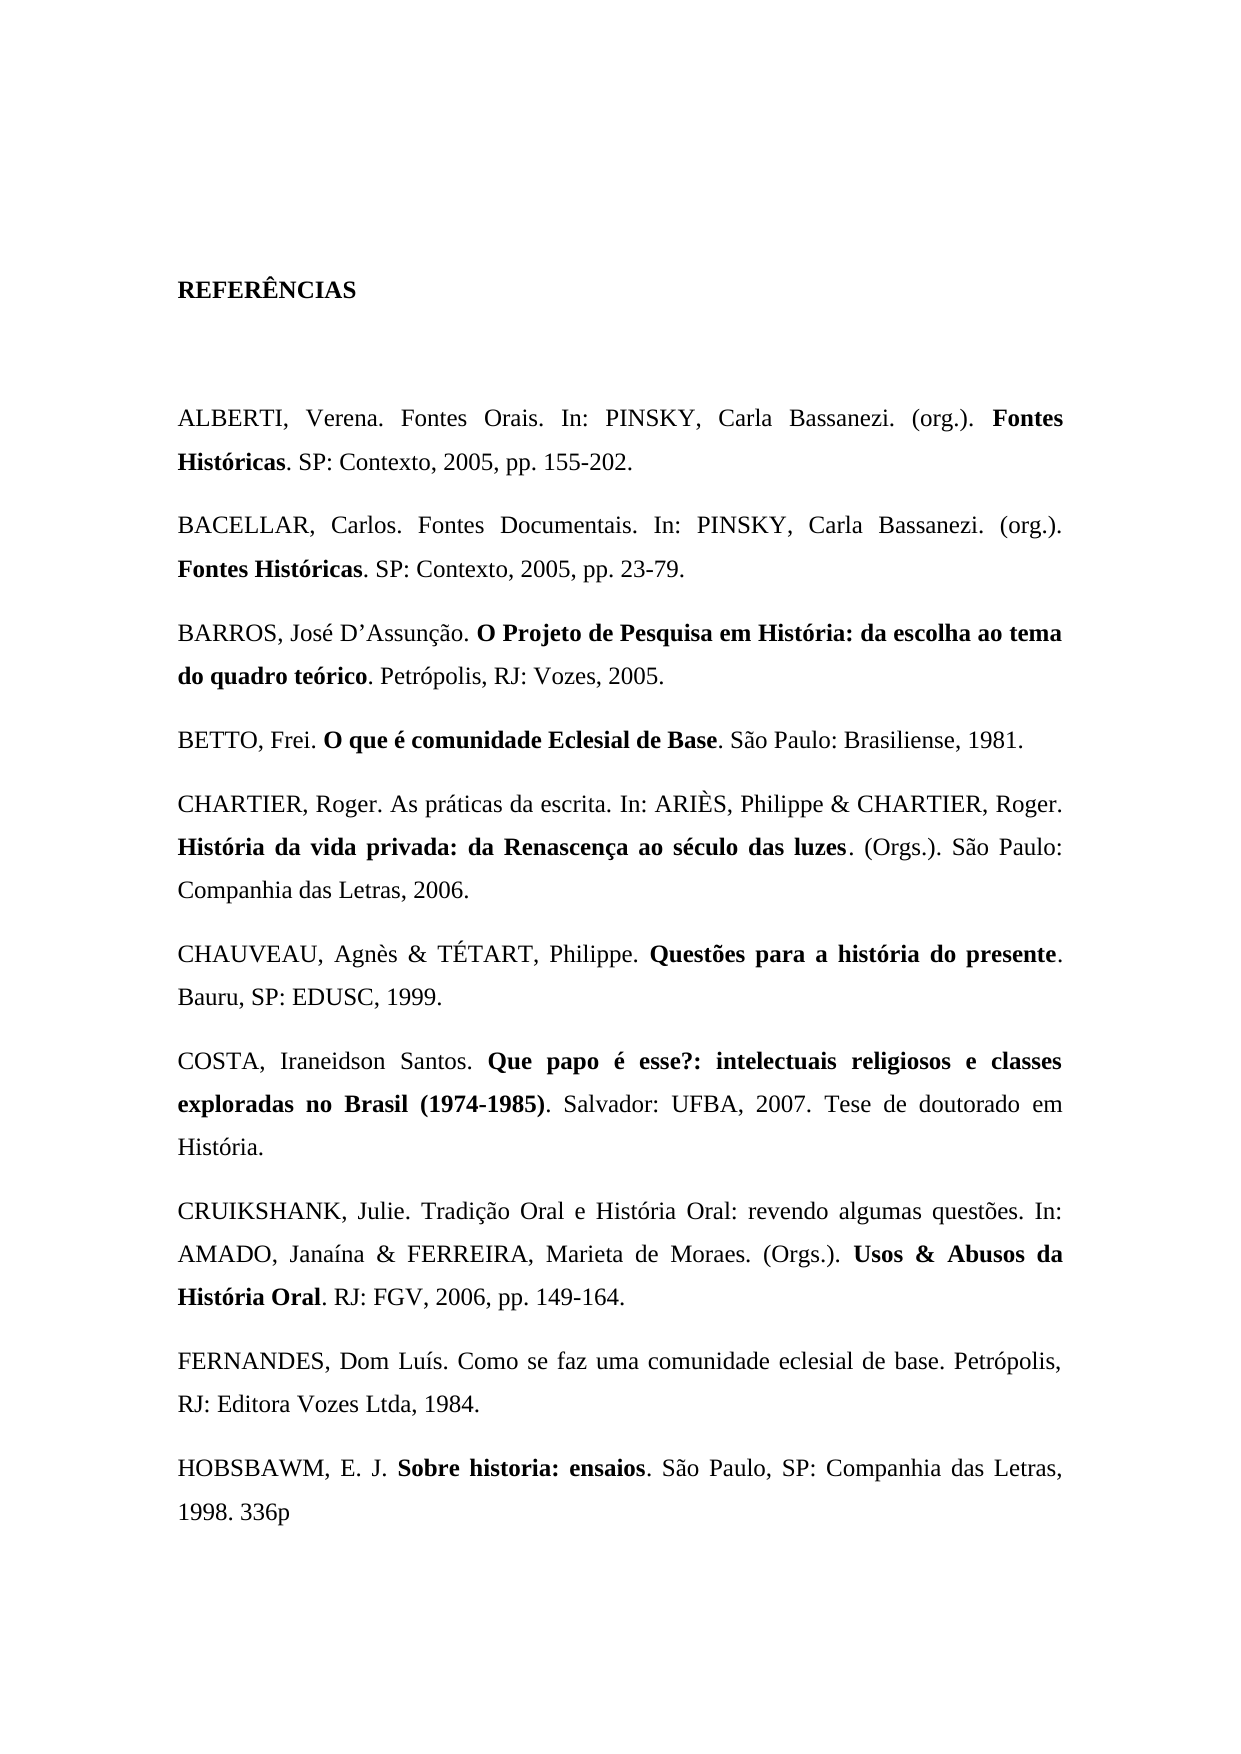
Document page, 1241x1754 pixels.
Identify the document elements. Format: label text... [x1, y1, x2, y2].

text CHAUVEAU, Agnès & TÉTART, Philippe. Questões para a história do presente. Bauru, SP: EDUSC, 1999. [177, 939, 1063, 1011]
text BETTO, Frei. O que é comunidade Eclesial de Base. São Paulo: Brasiliense, 1981. [177, 725, 1063, 753]
text CRUIKSHANK, Julie. Tradição Oral e História Oral: revendo algumas questões. In: AMADO, Janaína & FERREIRA, Marieta de Moraes. (Orgs.). Usos & Abusos da História Oral. RJ: FGV, 2006, pp. 149-164. [177, 1196, 1063, 1311]
text FERNANDES, Dom Luís. Como se faz uma comunidade eclesial de base. Petrópolis, RJ: Editora Vozes Ltda, 1984. [177, 1346, 1063, 1418]
text CHARTIER, Roger. As práticas da escrita. In: ARIÈS, Philippe & CHARTIER, Roger. História da vida privada: da Renascença ao século das luzes. (Orgs.). São Paulo: Companhia das Letras, 2006. [177, 789, 1063, 904]
text ALBERTI, Verena. Fontes Orais. In: PINSKY, Carla Bassanezi. (org.). Fontes Históricas. SP: Contexto, 2005, pp. 155-202. [177, 403, 1063, 475]
text BACELLAR, Carlos. Fontes Documentais. In: PINSKY, Carla Bassanezi. (org.). Fontes Históricas. SP: Contexto, 2005, pp. 23-79. [177, 511, 1063, 582]
text COSTA, Iraneidson Santos. Que papo é esse?: intelectuais religiosos e classes exploradas no Brasil (1974-1985). Salvador: UFBA, 2007. Tese de doutorado em História. [177, 1046, 1063, 1161]
text REFERÊNCIAS [177, 276, 1063, 304]
text BARROS, José D’Assunção. O Projeto de Pesquisa em História: da escolha ao tema do quadro teórico. Petrópolis, RJ: Vozes, 2005. [177, 618, 1063, 689]
text HOBSBAWM, E. J. Sobre historia: ensaios. São Paulo, SP: Companhia das Letras, 1998. 336p [177, 1453, 1063, 1525]
